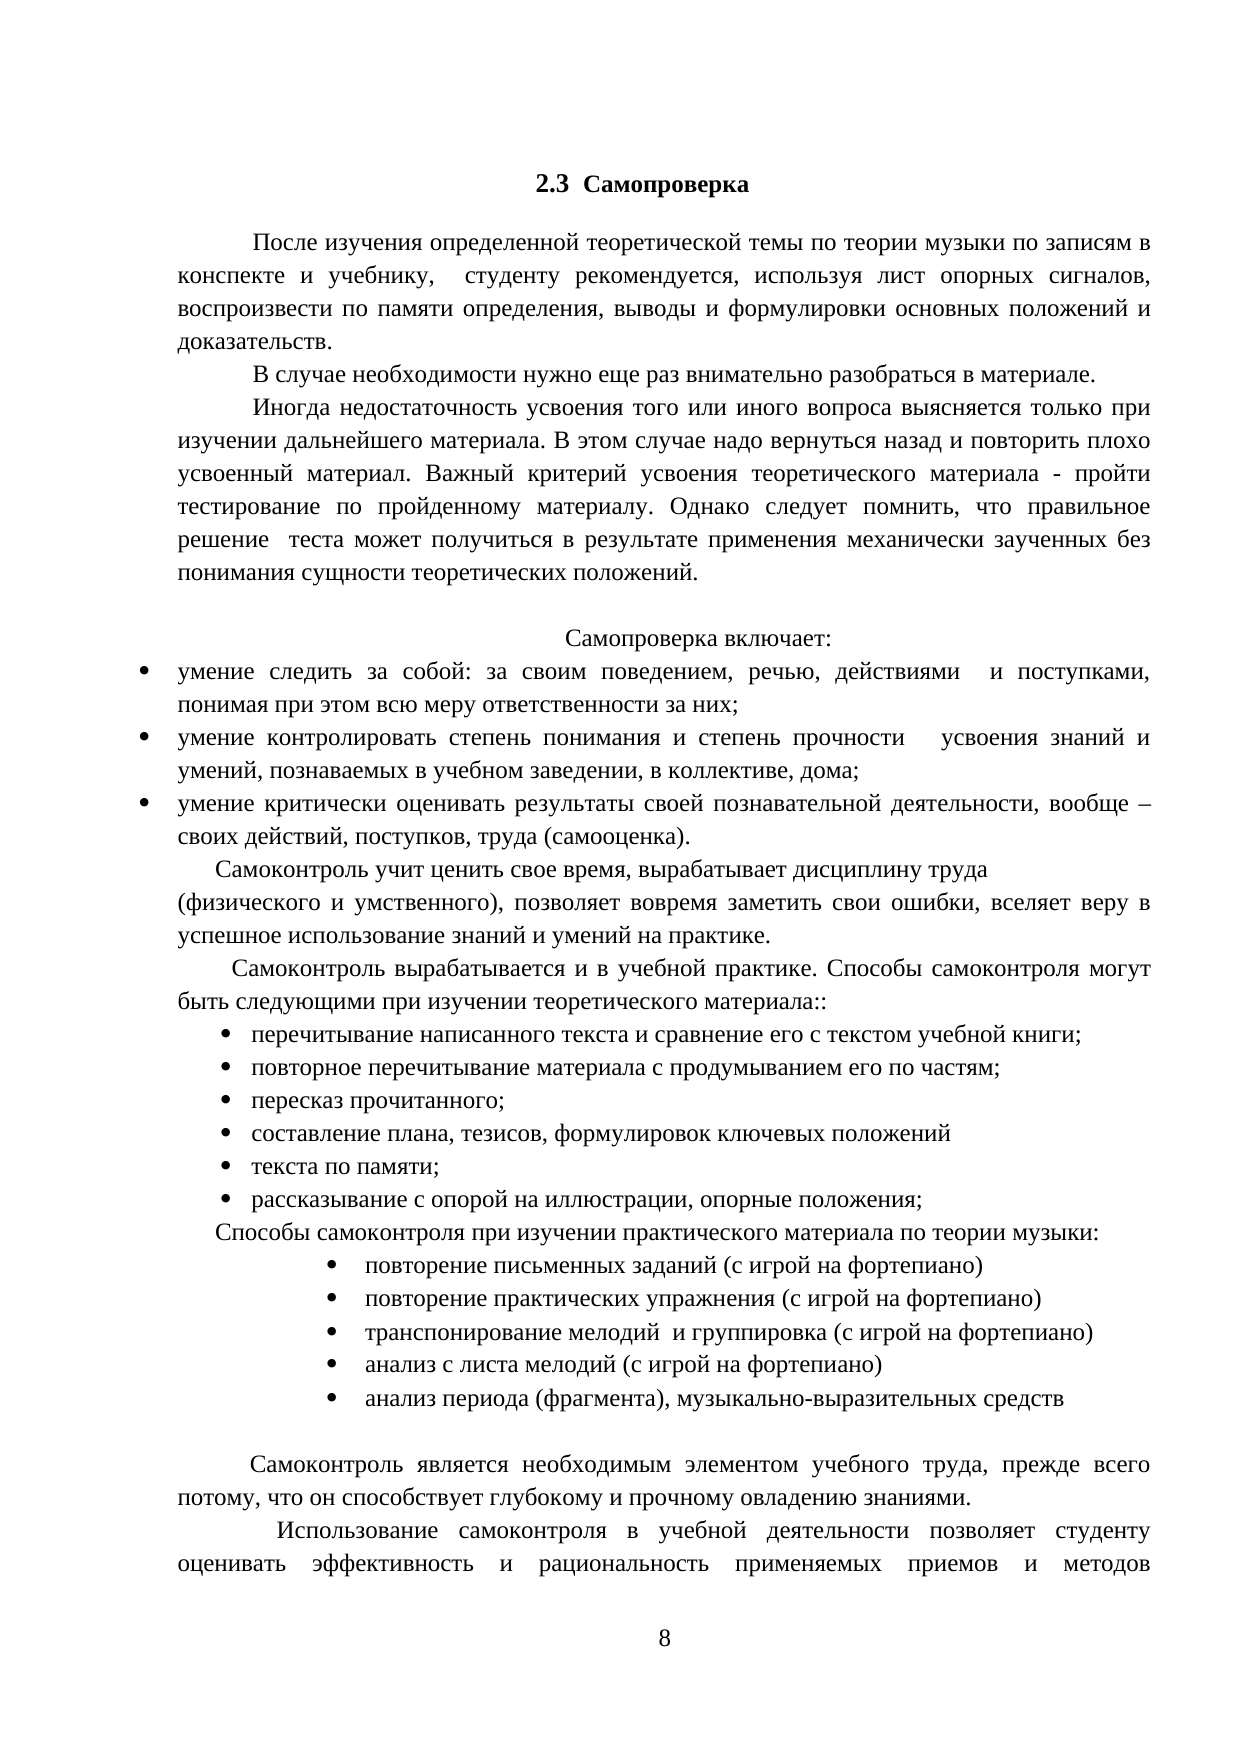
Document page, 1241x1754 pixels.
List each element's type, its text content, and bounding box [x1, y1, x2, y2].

text В случае необходимости нужно еще раз внимательно разобраться в материале. [177, 359, 1152, 388]
list анализ периода (фрагмента), музыкально-выразительных средств [327, 1383, 1152, 1411]
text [177, 1515, 1152, 1576]
list анализ с листа мелодий (с игрой на фортепиано) [327, 1349, 1152, 1378]
list составление плана, тезисов, формулировок ключевых положений [177, 1118, 1152, 1147]
list транспонирование мелодий и группировка (с игрой на фортепиано) [327, 1317, 1152, 1345]
text Самоконтроль вырабатывается и в учебной практике. Способы самоконтроля могут быть следующими при изучении теоретического материала:: [177, 953, 1152, 1015]
list умение следить за собой: за своим поведением, речью, действиями и поступками, понимая при этом всю меру ответственности за них; [140, 656, 1152, 718]
text 2.3 Самопроверка [177, 167, 1152, 198]
text Самоконтроль является необходимым элементом учебного труда, прежде всего потому, что он способствует глубокому и прочному овладению знаниями. [177, 1449, 1152, 1510]
list рассказывание с опорой на иллюстрации, опорные положения; [177, 1184, 1152, 1213]
list умение контролировать степень понимания и степень прочности усвоения знаний и умений, познаваемых в учебном заведении, в коллективе, дома; [140, 722, 1152, 784]
list текста по памяти; [177, 1151, 1152, 1180]
text Иногда недостаточность усвоения того или иного вопроса выясняется только при изучении дальнейшего материала. В этом случае надо вернуться назад и повторить плохо усвоенный материал. Важный критерий усвоения теоретического материала - пройти тестирование по пройденному материалу. Однако следует помнить, что правильное решение теста может получиться в результате применения механически заученных без понимания сущности теоретических положений. [177, 392, 1152, 586]
text Самоконтроль учит ценить свое время, вырабатывает дисциплину труда [177, 854, 1152, 883]
list умение критически оценивать результаты своей познавательной деятельности, вообще – своих действий, поступков, труда (самооценка). [140, 788, 1152, 850]
list перечитывание написанного текста и сравнение его с текстом учебной книги; [177, 1019, 1152, 1048]
list повторение практических упражнения (с игрой на фортепиано) [327, 1283, 1152, 1312]
list повторение письменных заданий (с игрой на фортепиано) [327, 1251, 1152, 1279]
text Способы самоконтроля при изучении практического материала по теории музыки: [177, 1217, 1152, 1246]
list повторное перечитывание материала с продумыванием его по частям; [177, 1052, 1152, 1081]
text Самопроверка включает: [177, 623, 1152, 652]
text (физического и умственного), позволяет вовремя заметить свои ошибки, вселяет веру в успешное использование знаний и умений на практике. [177, 887, 1152, 949]
text После изучения определенной теоретической темы по теории музыки по записям в конспекте и учебнику, студенту рекомендуется, используя лист опорных сигналов, воспроизвести по памяти определения, выводы и формулировки основных положений и доказательств. [177, 227, 1152, 355]
list пересказ прочитанного; [177, 1085, 1152, 1114]
